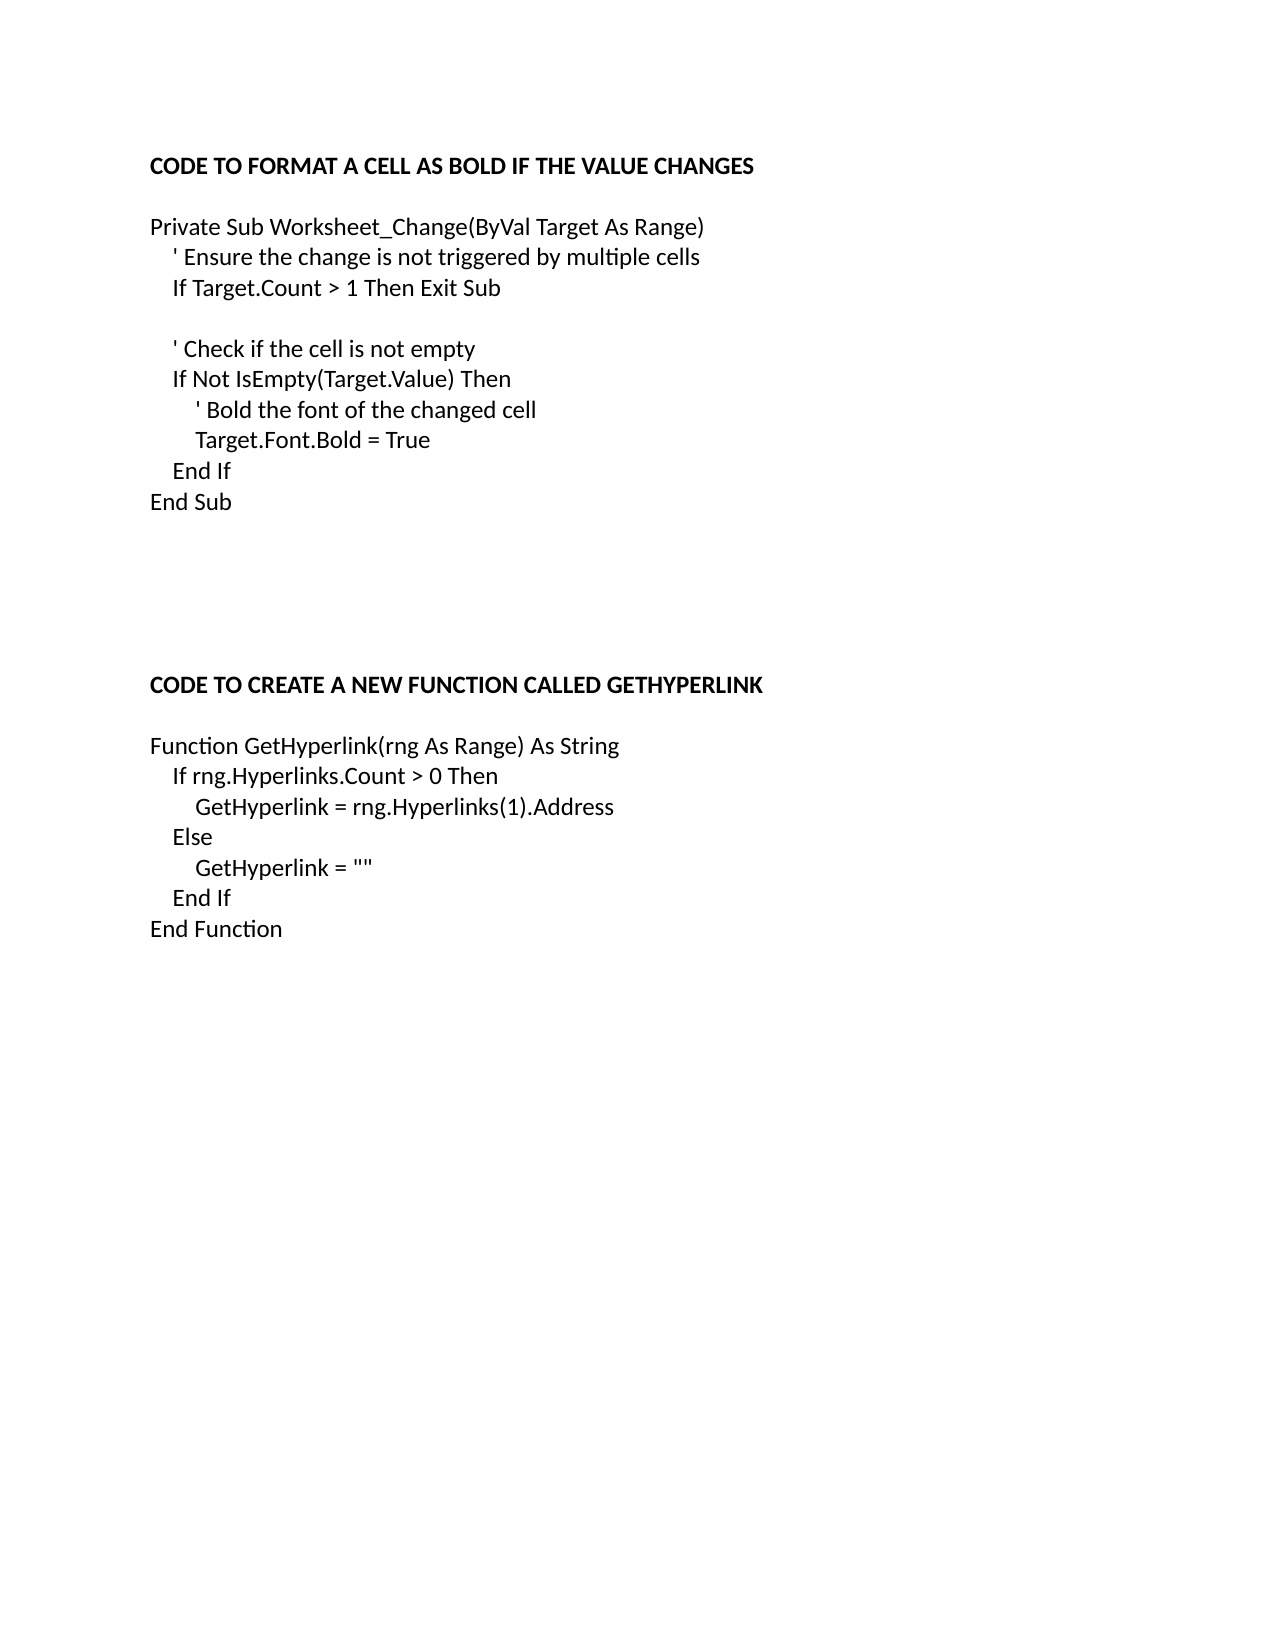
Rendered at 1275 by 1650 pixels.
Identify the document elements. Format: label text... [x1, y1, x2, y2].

text CODE TO CREATE A NEW FUNCTION CALLED GETHYPERLINK [150, 669, 1125, 699]
text End Function [150, 913, 1125, 943]
text Private Sub Worksheet_Change(ByVal Target As Range) [150, 211, 1125, 242]
text ' Bold the font of the changed cell [150, 394, 1125, 425]
text Target.Font.Bold = True [150, 425, 1125, 455]
text Function GetHyperlink(rng As Range) As String [150, 730, 1125, 760]
text ' Check if the cell is not empty [150, 333, 1125, 364]
text End If [150, 882, 1125, 913]
text ' Ensure the change is not triggered by multiple cells [150, 242, 1125, 272]
text If rng.Hyperlinks.Count > 0 Then [150, 760, 1125, 791]
text Else [150, 821, 1125, 852]
text If Not IsEmpty(Target.Value) Then [150, 364, 1125, 394]
text GetHyperlink = rng.Hyperlinks(1).Address [150, 791, 1125, 821]
text End If [150, 455, 1125, 486]
text If Target.Count > 1 Then Exit Sub [150, 272, 1125, 303]
text CODE TO FORMAT A CELL AS BOLD IF THE VALUE CHANGES [150, 150, 1125, 181]
text End Sub [150, 486, 1125, 516]
text GetHyperlink = "" [150, 852, 1125, 882]
